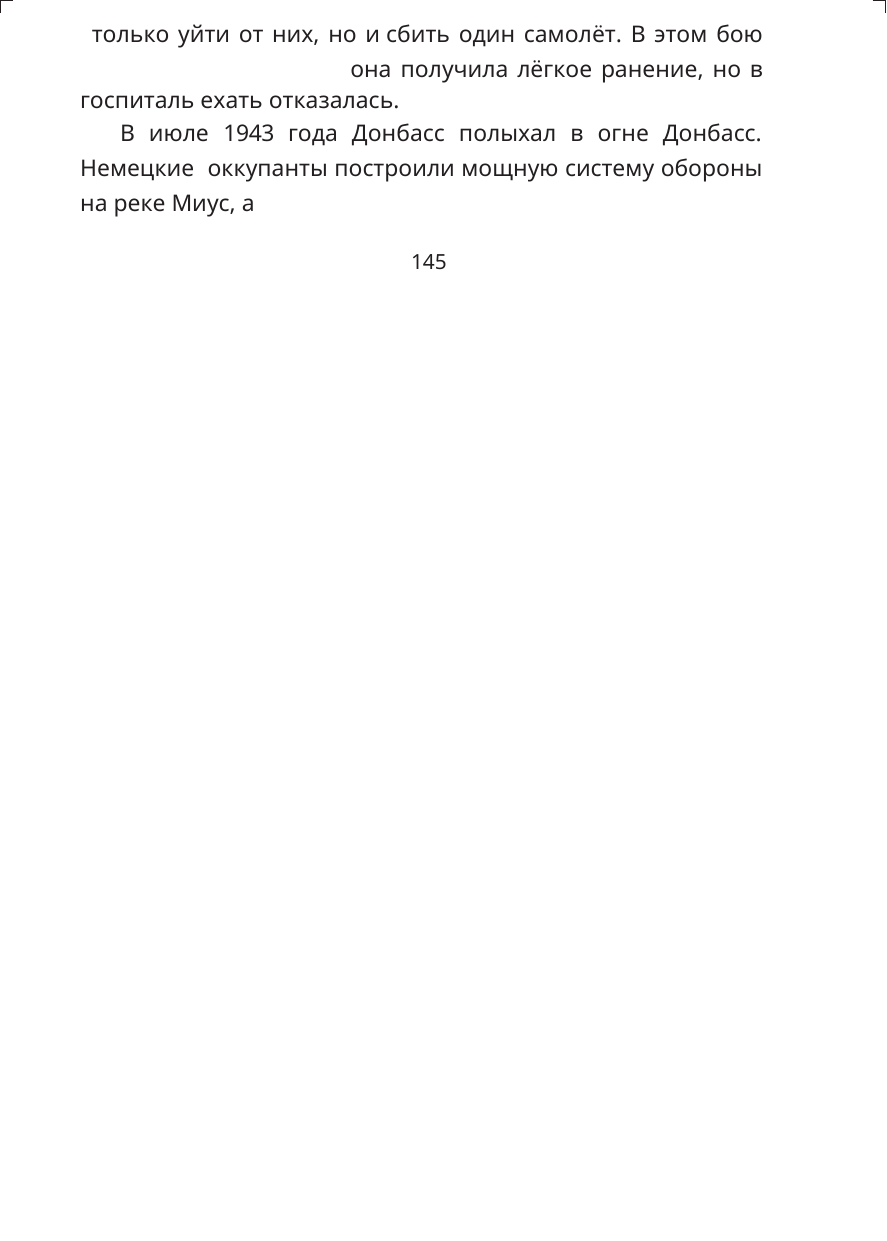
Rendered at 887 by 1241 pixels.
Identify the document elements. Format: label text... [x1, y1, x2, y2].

text госпиталь ехать отказалась. [80, 88, 820, 114]
text 145 [121, 247, 737, 276]
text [80, 18, 763, 84]
text В июле 1943 года Донбасс полыхал в огне Донбасс. Немецкие оккупанты построили мощную систему обороны на реке Миус, а [80, 117, 763, 218]
